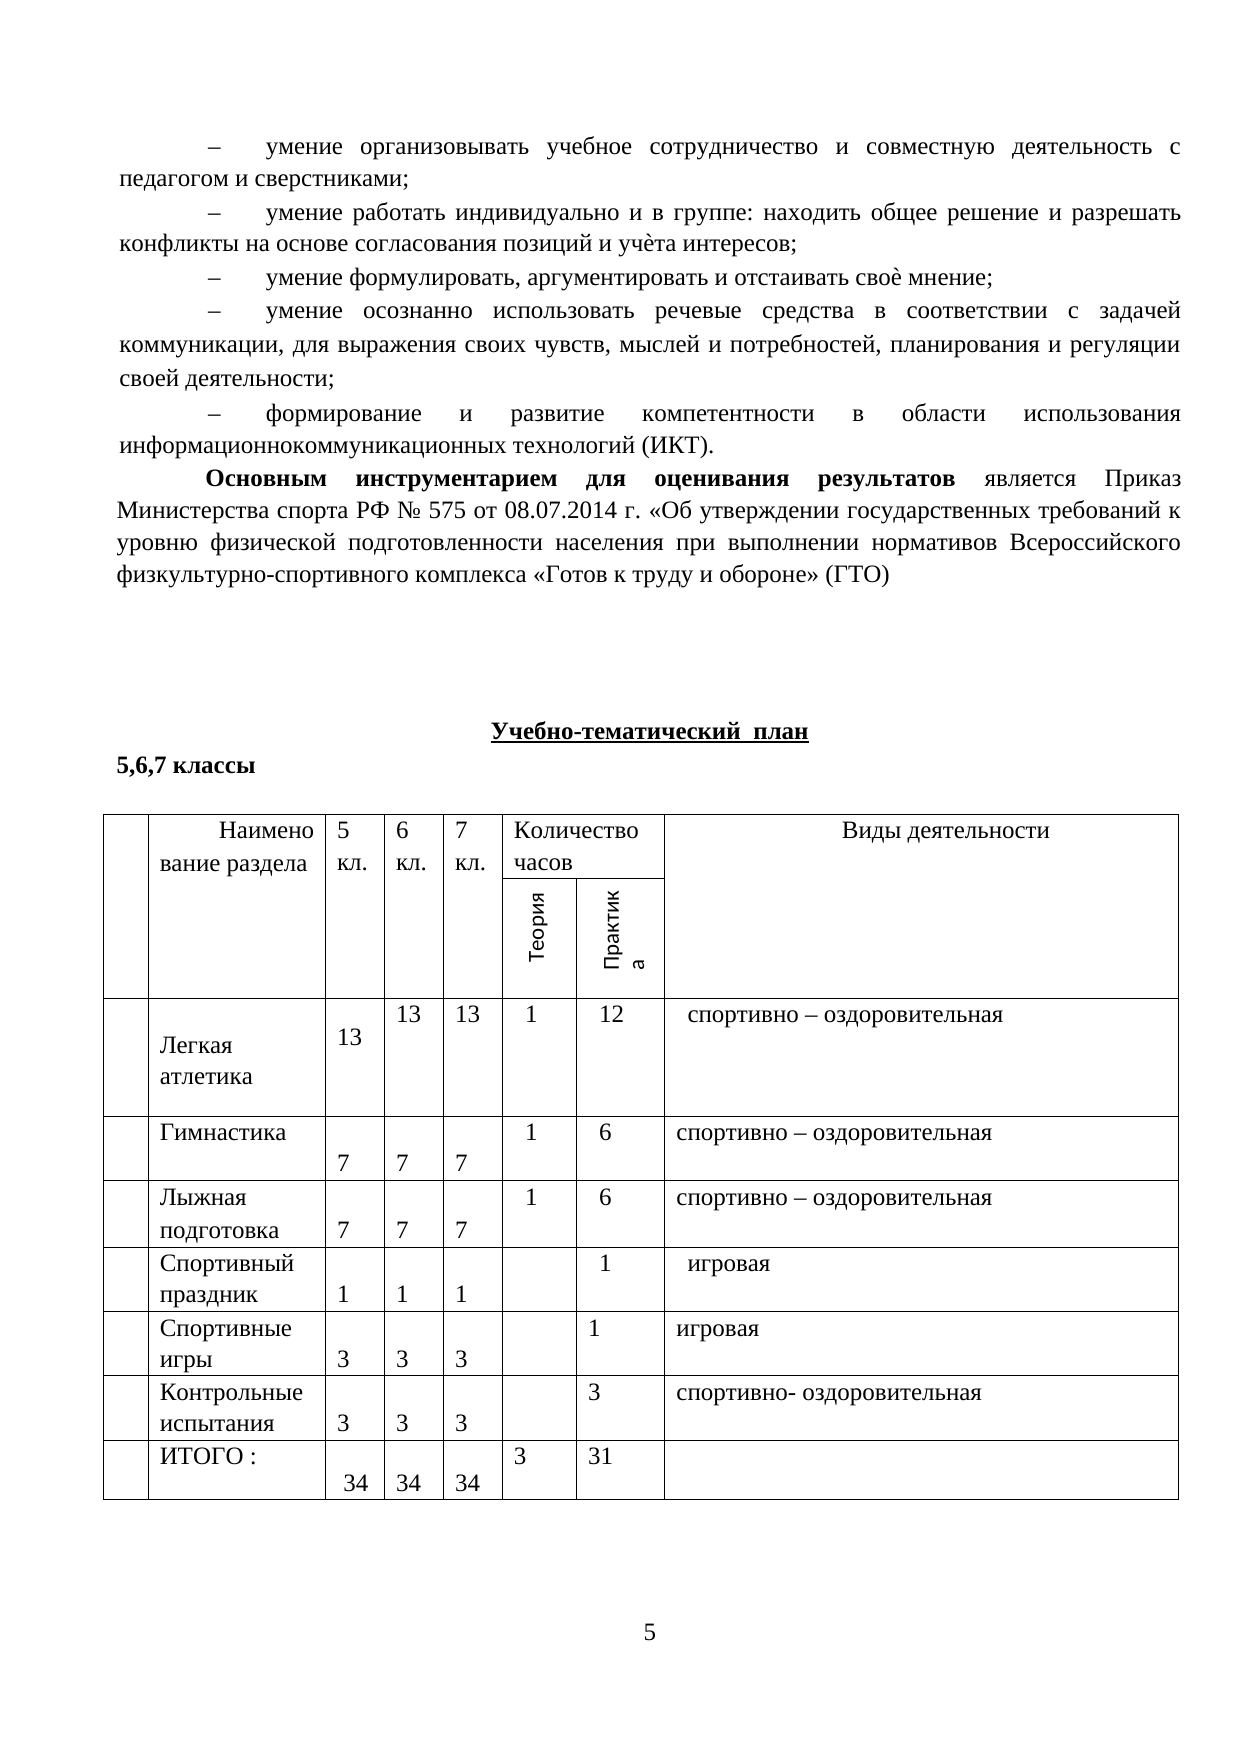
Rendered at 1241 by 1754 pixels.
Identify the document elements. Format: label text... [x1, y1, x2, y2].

table_cell 7 [444, 1181, 502, 1247]
list умение работать индивидуально и в группе: находить общее решение и разрешать конфликты на основе согласования позиций и учѐта интересов; [119, 197, 1182, 257]
table_cell 13 [385, 999, 443, 1116]
table_cell 34 [444, 1441, 502, 1499]
table_cell 3 [577, 1376, 664, 1440]
table_header 7 кл. [444, 815, 502, 997]
table_cell 3 [326, 1312, 384, 1375]
table_cell Контрольные испытания [149, 1376, 325, 1440]
table_cell 7 [326, 1181, 384, 1247]
table_cell 6 [577, 1181, 664, 1247]
table_cell [104, 1376, 148, 1440]
table_header [104, 815, 148, 997]
list умение организовывать учебное сотрудничество и совместную деятельность с педагогом и сверстниками; [119, 131, 1182, 192]
table_cell 7 [385, 1181, 443, 1247]
table_cell 3 [444, 1376, 502, 1440]
text 5,6,7 классы [116, 750, 1226, 779]
table_cell 3 [385, 1376, 443, 1440]
table_cell [104, 1312, 148, 1375]
table_cell 1 [503, 1117, 576, 1180]
table_cell игровая [665, 1248, 1178, 1311]
table_header Виды деятельности [665, 815, 1178, 997]
table_cell ИТОГО : [149, 1441, 325, 1499]
table_cell 7 [444, 1117, 502, 1180]
table_cell 34 [326, 1441, 384, 1499]
table_cell 7 [326, 1117, 384, 1180]
table_cell спортивно – оздоровительная [665, 1181, 1178, 1247]
table_header 6 кл. [385, 815, 443, 997]
table_cell [665, 1441, 1178, 1499]
text Основным инструментарием для оценивания результатов является Приказ Министерства спорта РФ № 575 от 08.07.2014 г. «Об утверждении государственных требований к уровню физической подготовленности населения при выполнении нормативов Всероссийского физкультурно-спортивного комплекса «Готов к труду и обороне» (ГТО) [116, 463, 1182, 588]
table_header 5 кл. [326, 815, 384, 997]
table_header Наимено вание раздела [149, 815, 325, 997]
table_cell игровая [665, 1312, 1178, 1375]
table_cell 1 [503, 1181, 576, 1247]
table_cell [577, 879, 664, 997]
table_cell 1 [385, 1248, 443, 1311]
table_cell [104, 1441, 148, 1499]
table_cell [104, 1117, 148, 1180]
table_cell Спортивный праздник [149, 1248, 325, 1311]
table_cell [503, 1248, 576, 1311]
table_cell 7 [385, 1117, 443, 1180]
table_cell Спортивные игры [149, 1312, 325, 1375]
table_cell [503, 1376, 576, 1440]
table_cell [104, 1248, 148, 1311]
table_cell 3 [326, 1376, 384, 1440]
list умение формулировать, аргументировать и отстаивать своѐ мнение; [119, 262, 1182, 291]
table_cell Легкая атлетика [149, 999, 325, 1116]
table_cell [503, 879, 576, 997]
table_cell 1 [577, 1312, 664, 1375]
table_cell спортивно- оздоровительная [665, 1376, 1178, 1440]
table_cell Гимнастика [149, 1117, 325, 1180]
table_cell 3 [385, 1312, 443, 1375]
table_cell 1 [444, 1248, 502, 1311]
table_cell Лыжная подготовка [149, 1181, 325, 1247]
table_cell 1 [577, 1248, 664, 1311]
list формирование и развитие компетентности в области использования информационнокоммуникационных технологий (ИКТ). [119, 398, 1182, 459]
table_header Количество часов [503, 815, 664, 878]
table_cell 13 [444, 999, 502, 1116]
table_cell 13 [326, 999, 384, 1116]
table_cell 3 [503, 1441, 576, 1499]
table_cell 1 [503, 999, 576, 1116]
table_cell 6 [577, 1117, 664, 1180]
table_cell [104, 999, 148, 1116]
table_cell спортивно – оздоровительная [665, 999, 1178, 1116]
table_cell 34 [385, 1441, 443, 1499]
text Учебно-тематический план [118, 716, 808, 745]
table_cell спортивно – оздоровительная [665, 1117, 1178, 1180]
table_cell 1 [326, 1248, 384, 1311]
table_cell 3 [444, 1312, 502, 1375]
table_cell [104, 1181, 148, 1247]
table_cell 31 [577, 1441, 664, 1499]
table_cell [503, 1312, 576, 1375]
list умение осознанно использовать речевые средства в соответствии с задачей коммуникации, для выражения своих чувств, мыслей и потребностей, планирования и регуляции своей деятельности; [119, 295, 1182, 392]
table_cell 12 [577, 999, 664, 1116]
